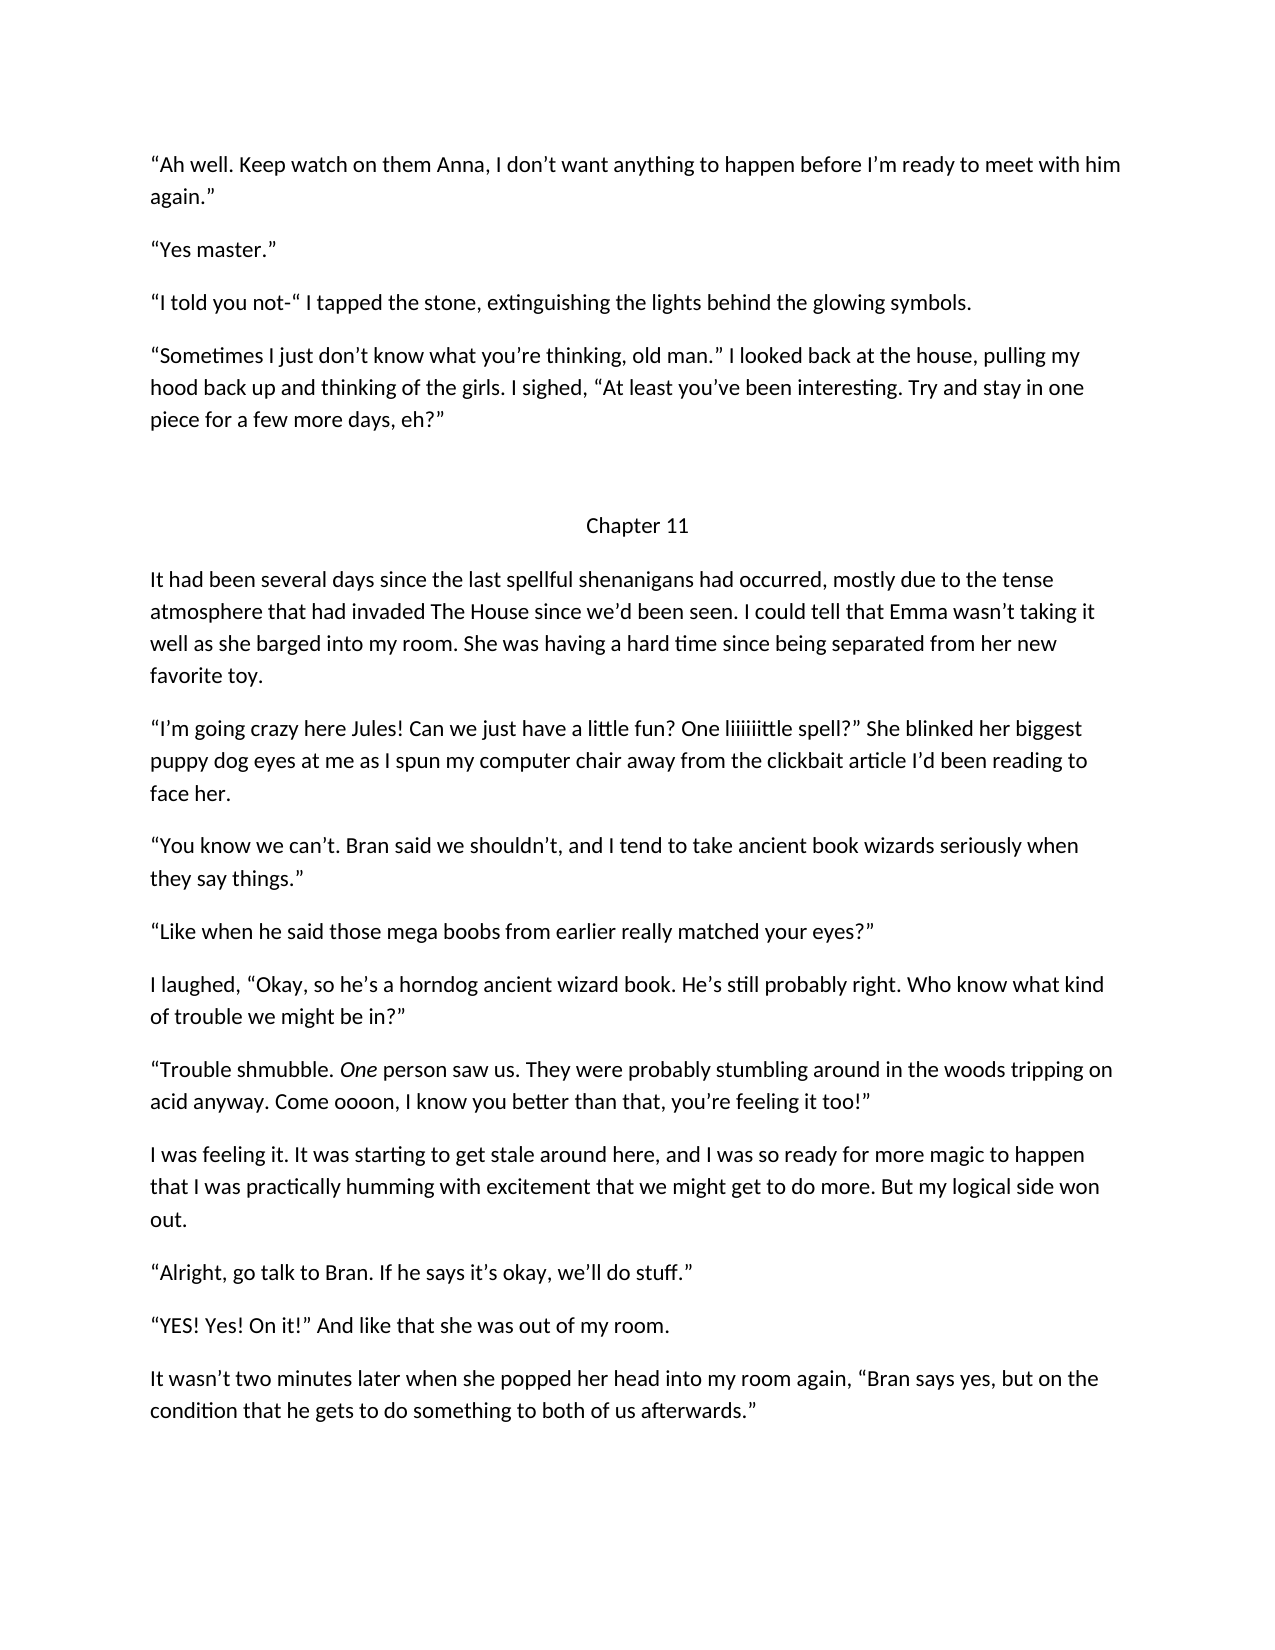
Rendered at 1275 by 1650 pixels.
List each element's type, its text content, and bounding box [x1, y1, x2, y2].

text “Trouble shmubble. One person saw us. They were probably stumbling around in the woods tripping on acid anyway. Come oooon, I know you better than that, you’re feeling it too!” [150, 1055, 1125, 1115]
text It wasn’t two minutes later when she popped her head into my room again, “Bran says yes, but on the condition that he gets to do something to both of us afterwards.” [150, 1364, 1125, 1424]
text It had been several days since the last spellful shenanigans had occurred, mostly due to the tense atmosphere that had invaded The House since we’d been seen. I could tell that Emma wasn’t taking it well as she barged into my room. She was having a hard time since being separated from her new favorite toy. [150, 565, 1125, 689]
text “I told you not-“ I tapped the stone, extinguishing the lights behind the glowing symbols. [150, 288, 1125, 316]
text “Sometimes I just don’t know what you’re thinking, old man.” I looked back at the house, pulling my hood back up and thinking of the girls. I sighed, “At least you’ve been interesting. Try and stay in one piece for a few more days, eh?” [150, 341, 1125, 434]
text I laughed, “Okay, so he’s a horndog ancient wizard book. He’s still probably right. Who know what kind of trouble we might be in?” [150, 970, 1125, 1030]
text “Ah well. Keep watch on them Anna, I don’t want anything to happen before I’m ready to meet with him again.” [150, 150, 1125, 210]
text “YES! Yes! On it!” And like that she was out of my room. [150, 1311, 1125, 1339]
text “You know we can’t. Bran said we shouldn’t, and I tend to take ancient book wizards seriously when they say things.” [150, 832, 1125, 892]
text “Like when he said those mega boobs from earlier really matched your eyes?” [150, 917, 1125, 945]
text I was feeling it. It was starting to get stale around here, and I was so ready for more magic to happen that I was practically humming with excitement that we might get to do more. But my logical side won out. [150, 1140, 1125, 1233]
text Chapter 11 [150, 512, 1125, 540]
text “Alright, go talk to Bran. If he says it’s okay, we’ll do stuff.” [150, 1258, 1125, 1286]
text “Yes master.” [150, 235, 1125, 263]
text “I’m going crazy here Jules! Can we just have a little fun? One liiiiiittle spell?” She blinked her biggest puppy dog eyes at me as I spun my computer chair away from the clickbait article I’d been reading to face her. [150, 714, 1125, 807]
